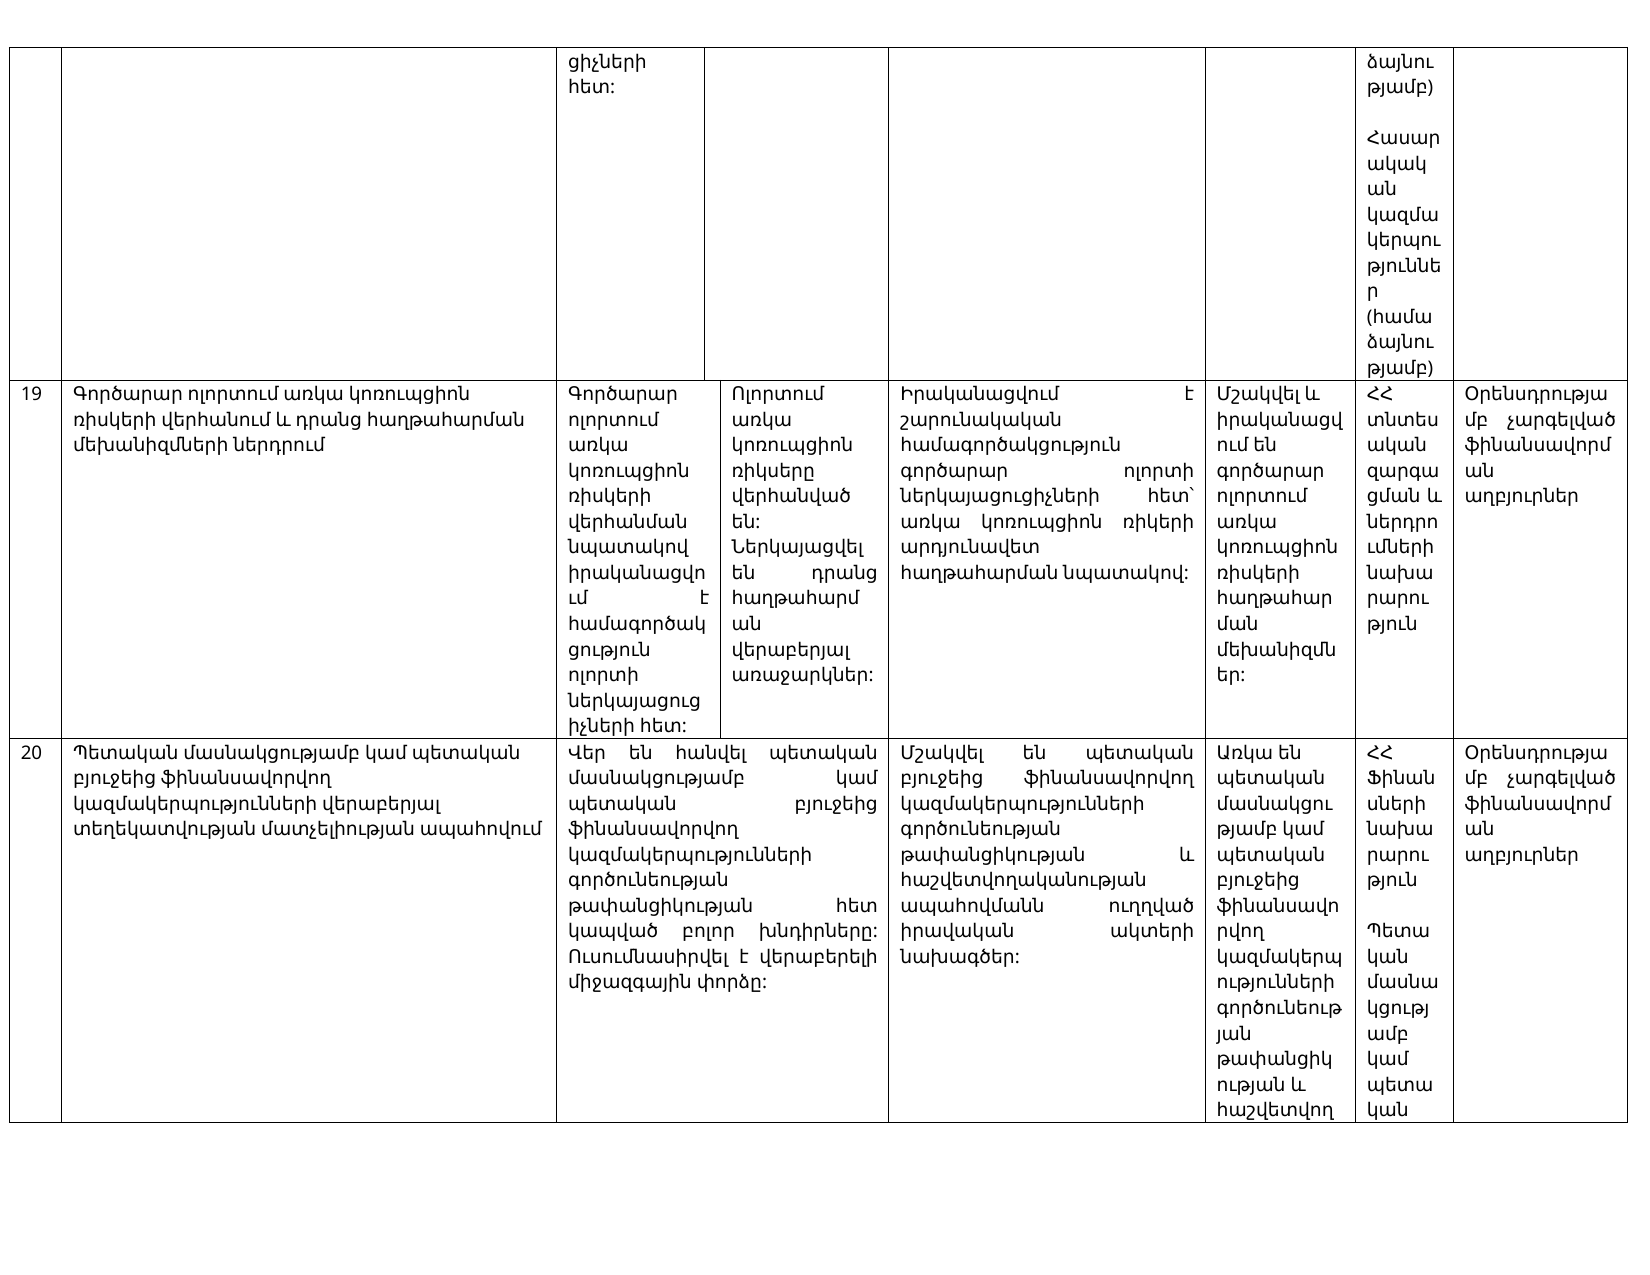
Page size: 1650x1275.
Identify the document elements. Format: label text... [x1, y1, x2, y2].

table_cell Օրենսդրությամբ չարգելված ֆինանսավորման աղբյուրներ [1454, 381, 1627, 738]
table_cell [889, 739, 1205, 1122]
table_cell Գործարար ոլորտում առկա կոռուպցիոն ռիսկերի վերհանում և դրանց հաղթահարման մեխանիզմների ներդրում [62, 381, 556, 738]
table_cell Ոլորտում առկա կոռուպցիոն ռիկսերը վերհանված են: Ներկայացվել են դրանց հաղթահարման վերաբերյալ առաջարկներ: [721, 381, 888, 738]
table_cell Գործարար ոլորտում առկա կոռուպցիոն ռիսկերի վերհանման նպատակով իրականացվում է համագործակցություն ոլորտի ներկայացուցիչների հետ: [557, 381, 720, 738]
table_cell 19 [10, 381, 61, 738]
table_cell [62, 48, 556, 380]
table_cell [1206, 739, 1355, 1122]
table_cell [62, 739, 556, 1122]
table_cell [889, 48, 1205, 380]
table_cell Իրականացվում է շարունակական համագործակցություն գործարար ոլորտի ներկայացուցիչների հետ՝ առկա կոռուպցիոն ռիկերի արդյունավետ հաղթահարման նպատակով: [889, 381, 1205, 738]
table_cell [1356, 739, 1453, 1122]
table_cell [557, 739, 888, 1122]
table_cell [1454, 48, 1627, 380]
table_cell ՀՀ տնտեսական զարգացման և ներդրումների նախարարություն [1356, 381, 1453, 738]
table_cell Մշակվել և իրականացվում են գործարար ոլորտում առկա կոռուպցիոն ռիսկերի հաղթահարման մեխանիզմներ: [1206, 381, 1355, 738]
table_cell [1206, 48, 1355, 380]
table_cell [1454, 739, 1627, 1122]
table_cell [1356, 48, 1453, 380]
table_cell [705, 48, 888, 380]
table_cell 18 [10, 48, 61, 380]
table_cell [557, 48, 704, 380]
table_cell 20 [10, 739, 61, 1122]
